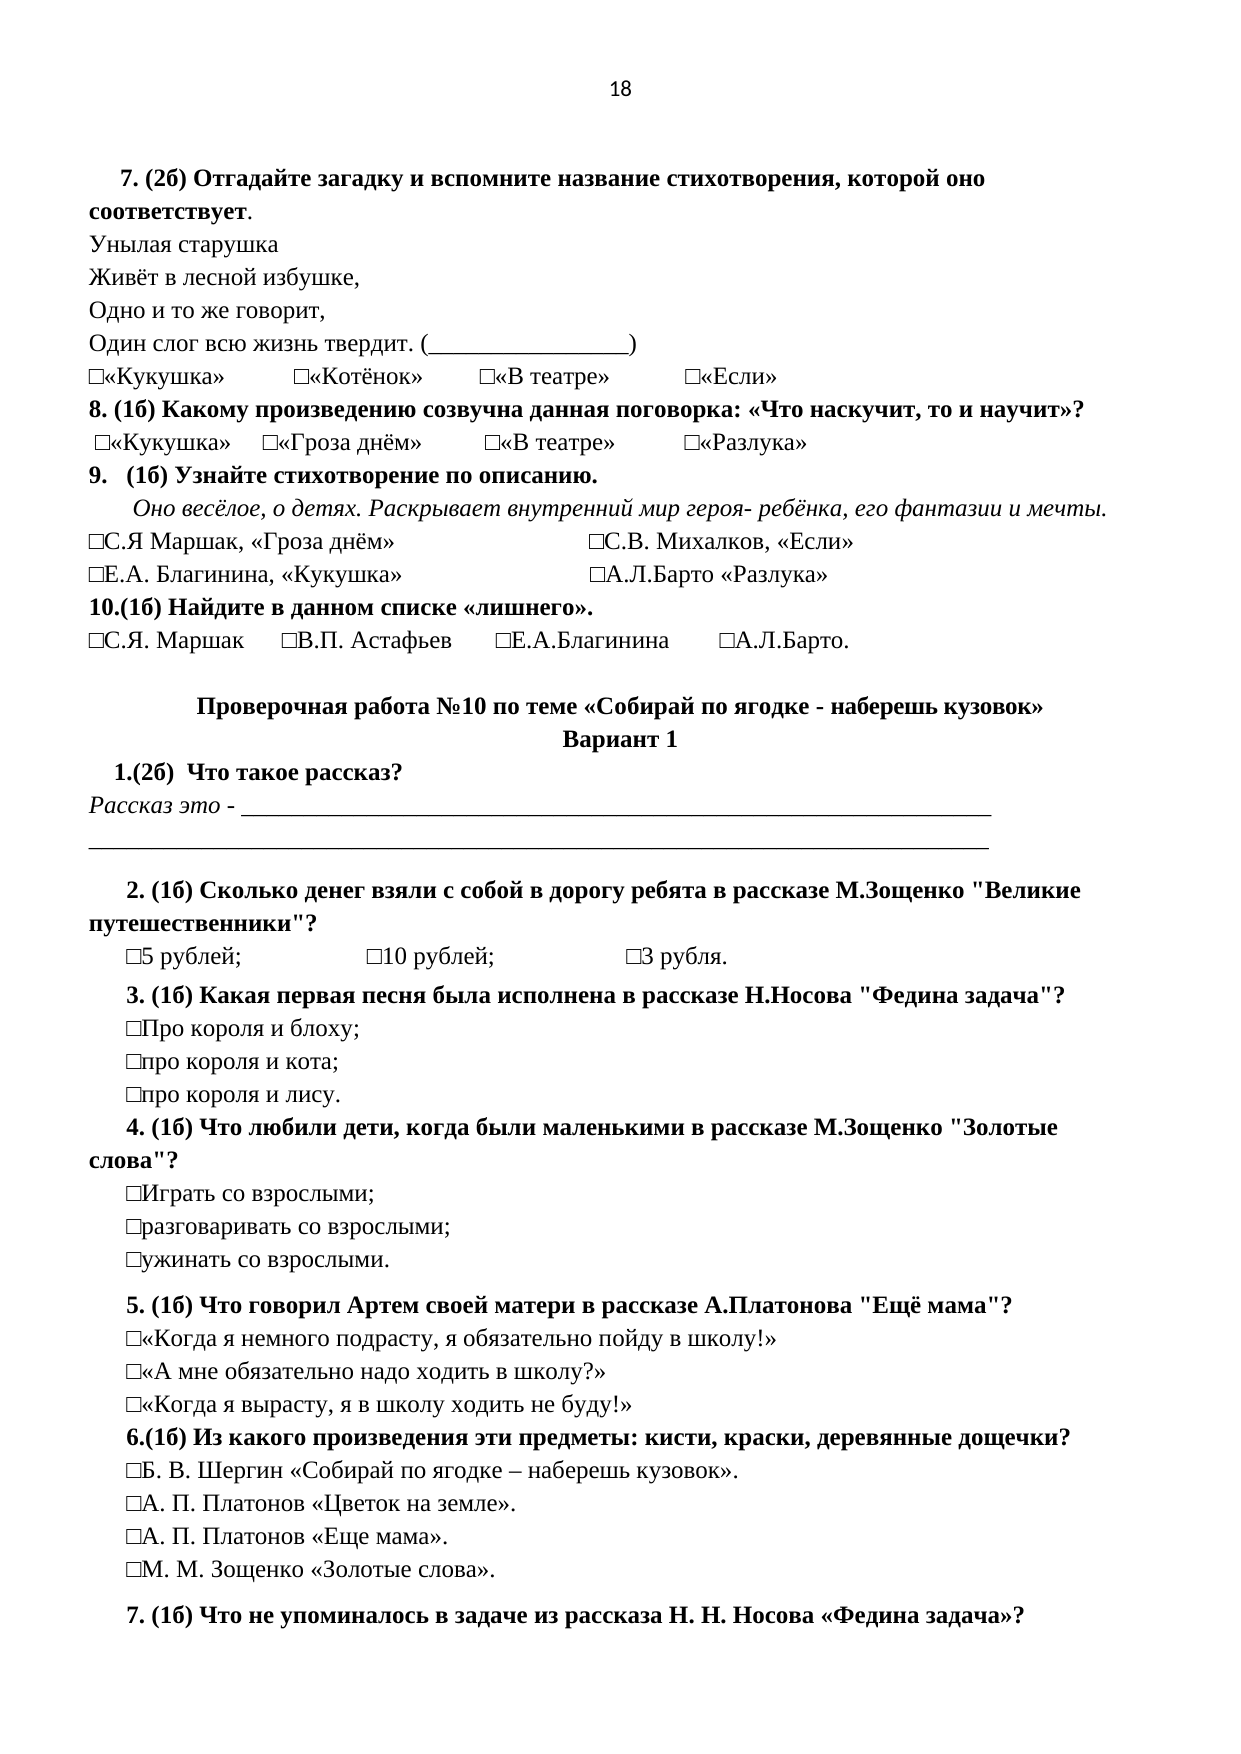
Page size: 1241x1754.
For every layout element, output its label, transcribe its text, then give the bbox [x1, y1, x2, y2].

text 2. (1б) Сколько денег взяли с собой в дорогу ребята в рассказе М.Зощенко "Великие путешественники"? [89, 875, 1152, 937]
text □5 рублей; □10 рублей; □3 рубля. [89, 941, 1152, 970]
text Один слог всю жизнь твердит. (________________) [89, 328, 1152, 357]
text □«А мне обязательно надо ходить в школу?» [89, 1356, 1152, 1385]
text Рассказ это - ____________________________________________________________ [89, 790, 1152, 819]
text 6.(1б) Из какого произведения эти предметы: кисти, краски, деревянные дощечки? [89, 1422, 1152, 1451]
text □А. П. Платонов «Еще мама». [89, 1521, 1152, 1550]
text □С.Я. Маршак □В.П. Астафьев □Е.А.Благинина □А.Л.Барто. [89, 625, 1152, 654]
text 10.(1б) Найдите в данном списке «лишнего». [89, 592, 1152, 621]
text □«Когда я немного подрасту, я обязательно пойду в школу!» [89, 1323, 1152, 1352]
text □А. П. Платонов «Цветок на земле». [89, 1488, 1152, 1517]
list Оно весёлое, о детях. Раскрывает внутренний мир героя- ребёнка, его фантазии и мечты. [126, 493, 1152, 522]
text 8. (1б) Какому произведению созвучна данная поговорка: «Что наскучит, то и научит»? [89, 394, 1152, 423]
text □«Кукушка» □«Котёнок» □«В театре» □«Если» [89, 361, 1152, 390]
list (1б) Узнайте стихотворение по описанию. [89, 460, 1152, 489]
text Вариант 1 [89, 724, 1152, 753]
text Живёт в лесной избушке, [89, 262, 1152, 291]
text □«Когда я вырасту, я в школу ходить не буду!» [89, 1389, 1152, 1418]
text 1.(2б) Что такое рассказ? [89, 757, 1152, 786]
text □М. М. Зощенко «Золотые слова». [89, 1554, 1152, 1583]
text ________________________________________________________________________ [89, 823, 1152, 852]
text □ужинать со взрослыми. [89, 1244, 1152, 1273]
text 7. (2б) Отгадайте загадку и вспомните название стихотворения, которой оно соответствует. [89, 163, 1152, 224]
text Одно и то же говорит, [89, 295, 1152, 324]
text □«Кукушка» □«Гроза днём» □«В театре» □«Разлука» [89, 427, 1152, 456]
text 5. (1б) Что говорил Артем своей матери в рассказе А.Платонова "Ещё мама"? [89, 1290, 1152, 1319]
text Унылая старушка [89, 229, 1152, 258]
text □Б. В. Шергин «Собирай по ягодке – наберешь кузовок». [89, 1455, 1152, 1484]
text □Е.А. Благинина, «Кукушка» □А.Л.Барто «Разлука» [89, 559, 1152, 588]
text □разговаривать со взрослыми; [89, 1211, 1152, 1240]
text □С.Я Маршак, «Гроза днём» □С.В. Михалков, «Если» [89, 526, 1152, 555]
text 4. (1б) Что любили дети, когда были маленькими в рассказе М.Зощенко "Золотые слова"? [89, 1112, 1152, 1174]
text 7. (1б) Что не упоминалось в задаче из рассказа Н. Н. Носова «Федина задача»? [89, 1600, 1152, 1628]
text □Про короля и блоху; [89, 1013, 1152, 1042]
text □про короля и лису. [89, 1079, 1152, 1108]
text 3. (1б) Какая первая песня была исполнена в рассказе Н.Носова "Федина задача"? [89, 980, 1152, 1009]
text □про короля и кота; [89, 1046, 1152, 1075]
text Проверочная работа №10 по теме «Собирай по ягодке - наберешь кузовок» [89, 691, 1152, 720]
text □Играть со взрослыми; [89, 1178, 1152, 1207]
